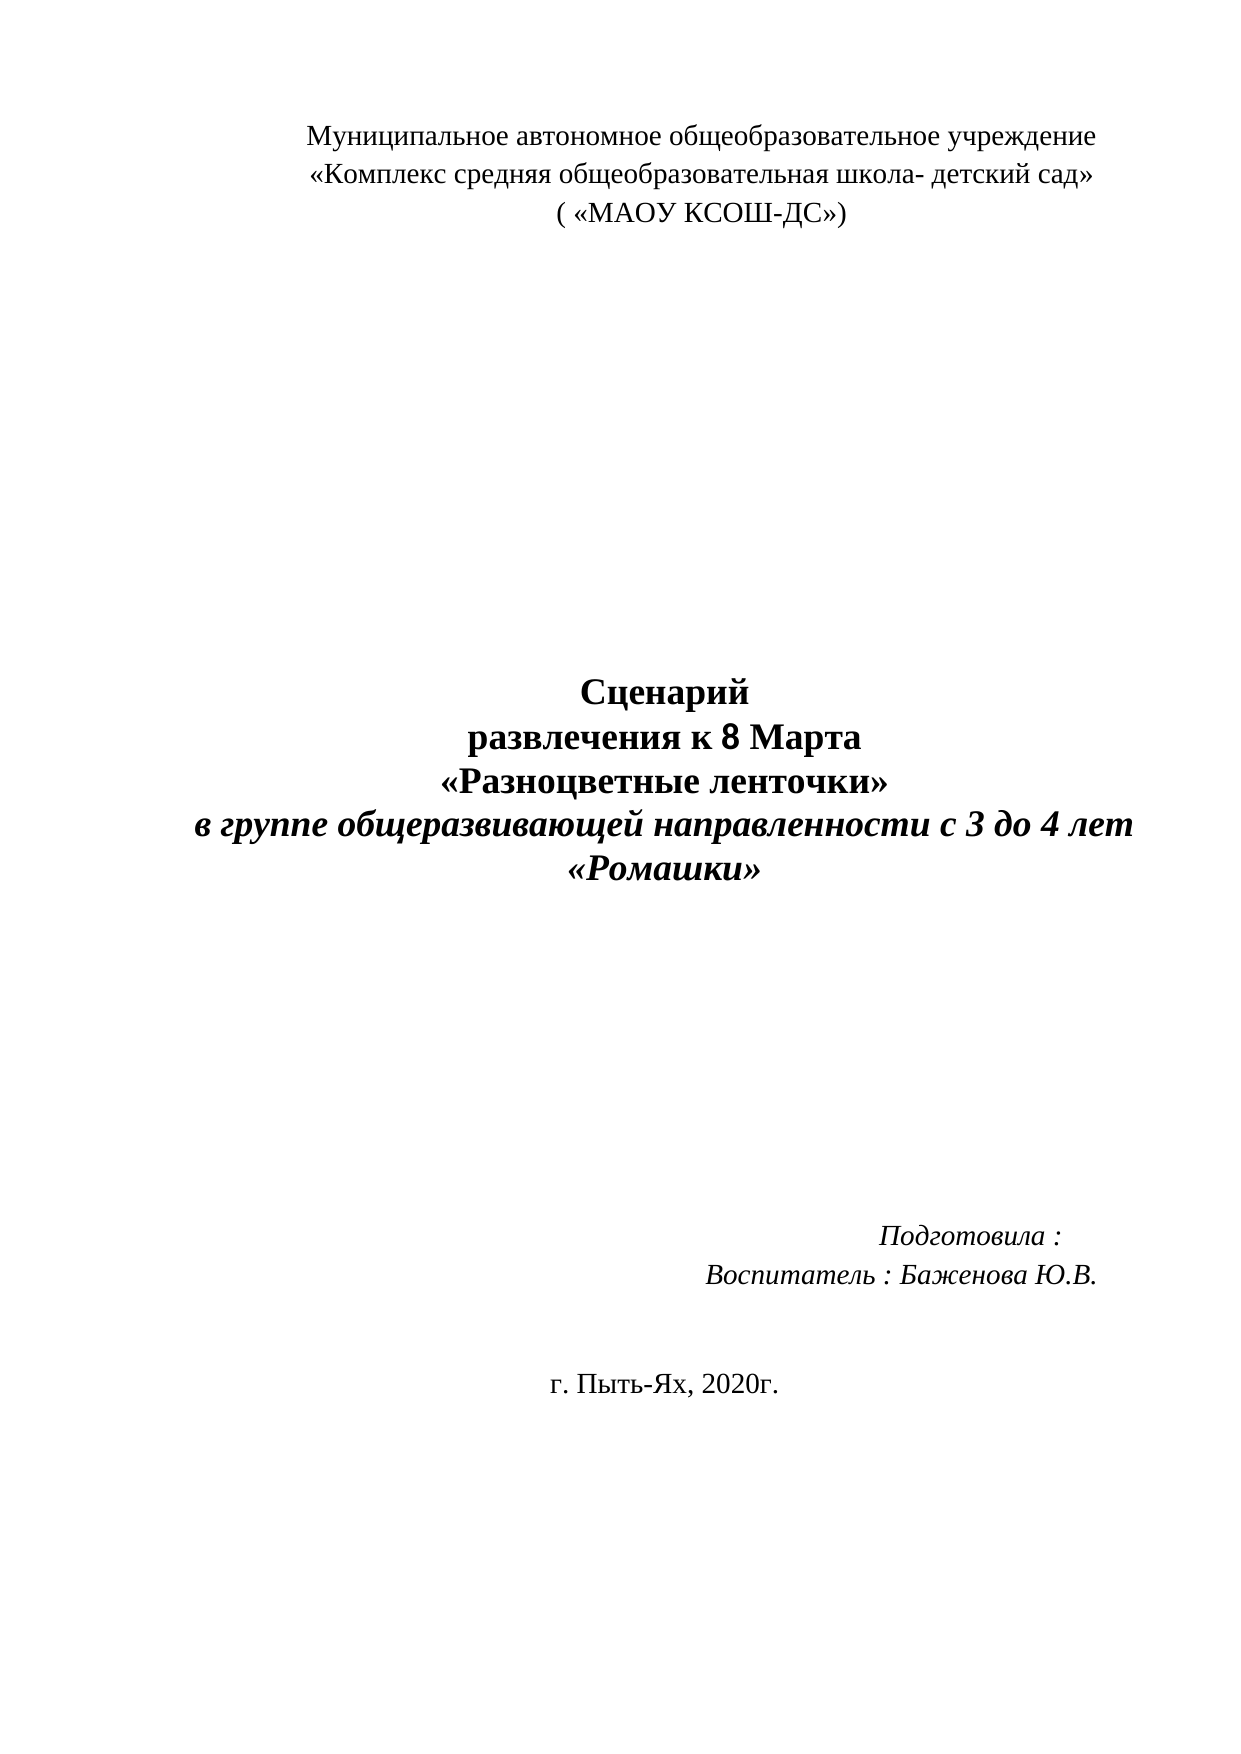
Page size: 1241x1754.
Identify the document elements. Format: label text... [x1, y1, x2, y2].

text Сценарий [177, 670, 1152, 713]
text «Разноцветные ленточки» [177, 759, 1152, 802]
text «Комплекс средняя общеобразовательная школа- детский сад» [177, 157, 1152, 190]
text развлечения к 8 Марта [177, 713, 1152, 759]
text Подготовила : [177, 1218, 1152, 1252]
text Муниципальное автономное общеобразовательное учреждение [177, 118, 1152, 152]
text г. Пыть-Ях, 2020г. [177, 1366, 1152, 1400]
text Воспитатель : Баженова Ю.В. [177, 1257, 1152, 1291]
text ( «МАОУ КСОШ-ДС») [177, 195, 1152, 229]
text в группе общеразвивающей направленности с 3 до 4 лет «Ромашки» [177, 802, 1152, 888]
